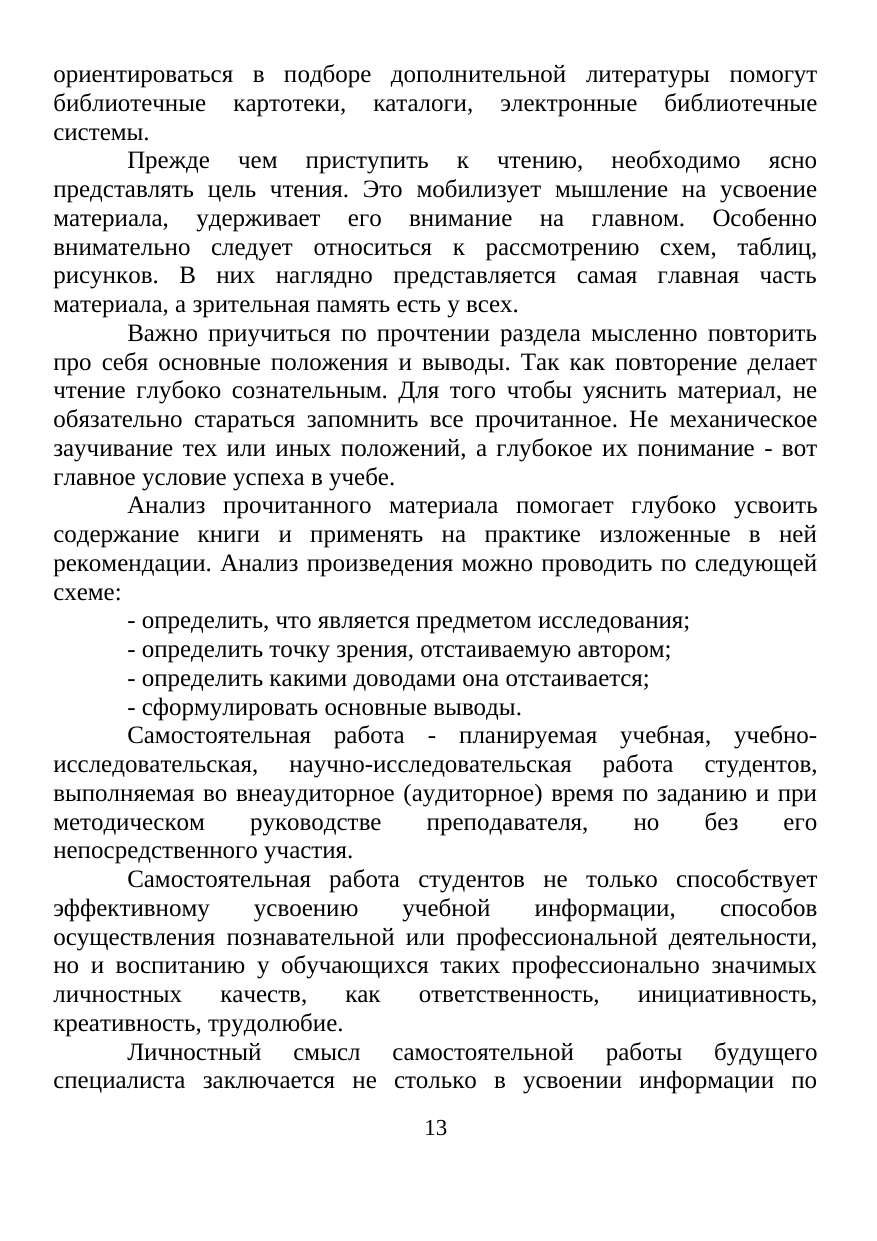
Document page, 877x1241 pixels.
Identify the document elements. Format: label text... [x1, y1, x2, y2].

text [53, 59, 818, 145]
text - определить, что является предметом исследования; [53, 605, 818, 634]
text - сформулировать основные выводы. [53, 692, 818, 720]
text - определить точку зрения, отстаиваемую автором; [53, 634, 818, 663]
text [53, 1037, 818, 1094]
text Самостоятельная работа - планируемая учебная, учебно-исследовательская, научно-исследовательская работа студентов, выполняемая во внеаудиторное (аудиторное) время по заданию и при методическом руководстве преподавателя, но без его непосредственного участия. [53, 720, 818, 864]
text Анализ прочитанного материала помогает глубоко усвоить содержание книги и применять на практике изложенные в ней рекомендации. Анализ произведения можно проводить по следующей схеме: [53, 490, 818, 605]
text Важно приучиться по прочтении раздела мысленно повторить про себя основные положения и выводы. Так как повторение делает чтение глубоко сознательным. Для того чтобы уяснить материал, не обязательно стараться запомнить все прочитанное. Не механическое заучивание тех или иных положений, а глубокое их понимание - вот главное условие успеха в учебе. [53, 318, 818, 490]
text Самостоятельная работа студентов не только способствует эффективному усвоению учебной информации, способов осуществления познавательной или профессиональной деятельности, но и воспитанию у обучающихся таких профессионально значимых личностных качеств, как ответственность, инициативность, креативность, трудолюбие. [53, 864, 818, 1037]
text - определить какими доводами она отстаивается; [53, 663, 818, 692]
text Прежде чем приступить к чтению, необходимо ясно представлять цель чтения. Это мобилизует мышление на усвоение материала, удерживает его внимание на главном. Особенно внимательно следует относиться к рассмотрению схем, таблиц, рисунков. В них наглядно представляется самая главная часть материала, а зрительная память есть у всех. [53, 145, 818, 318]
